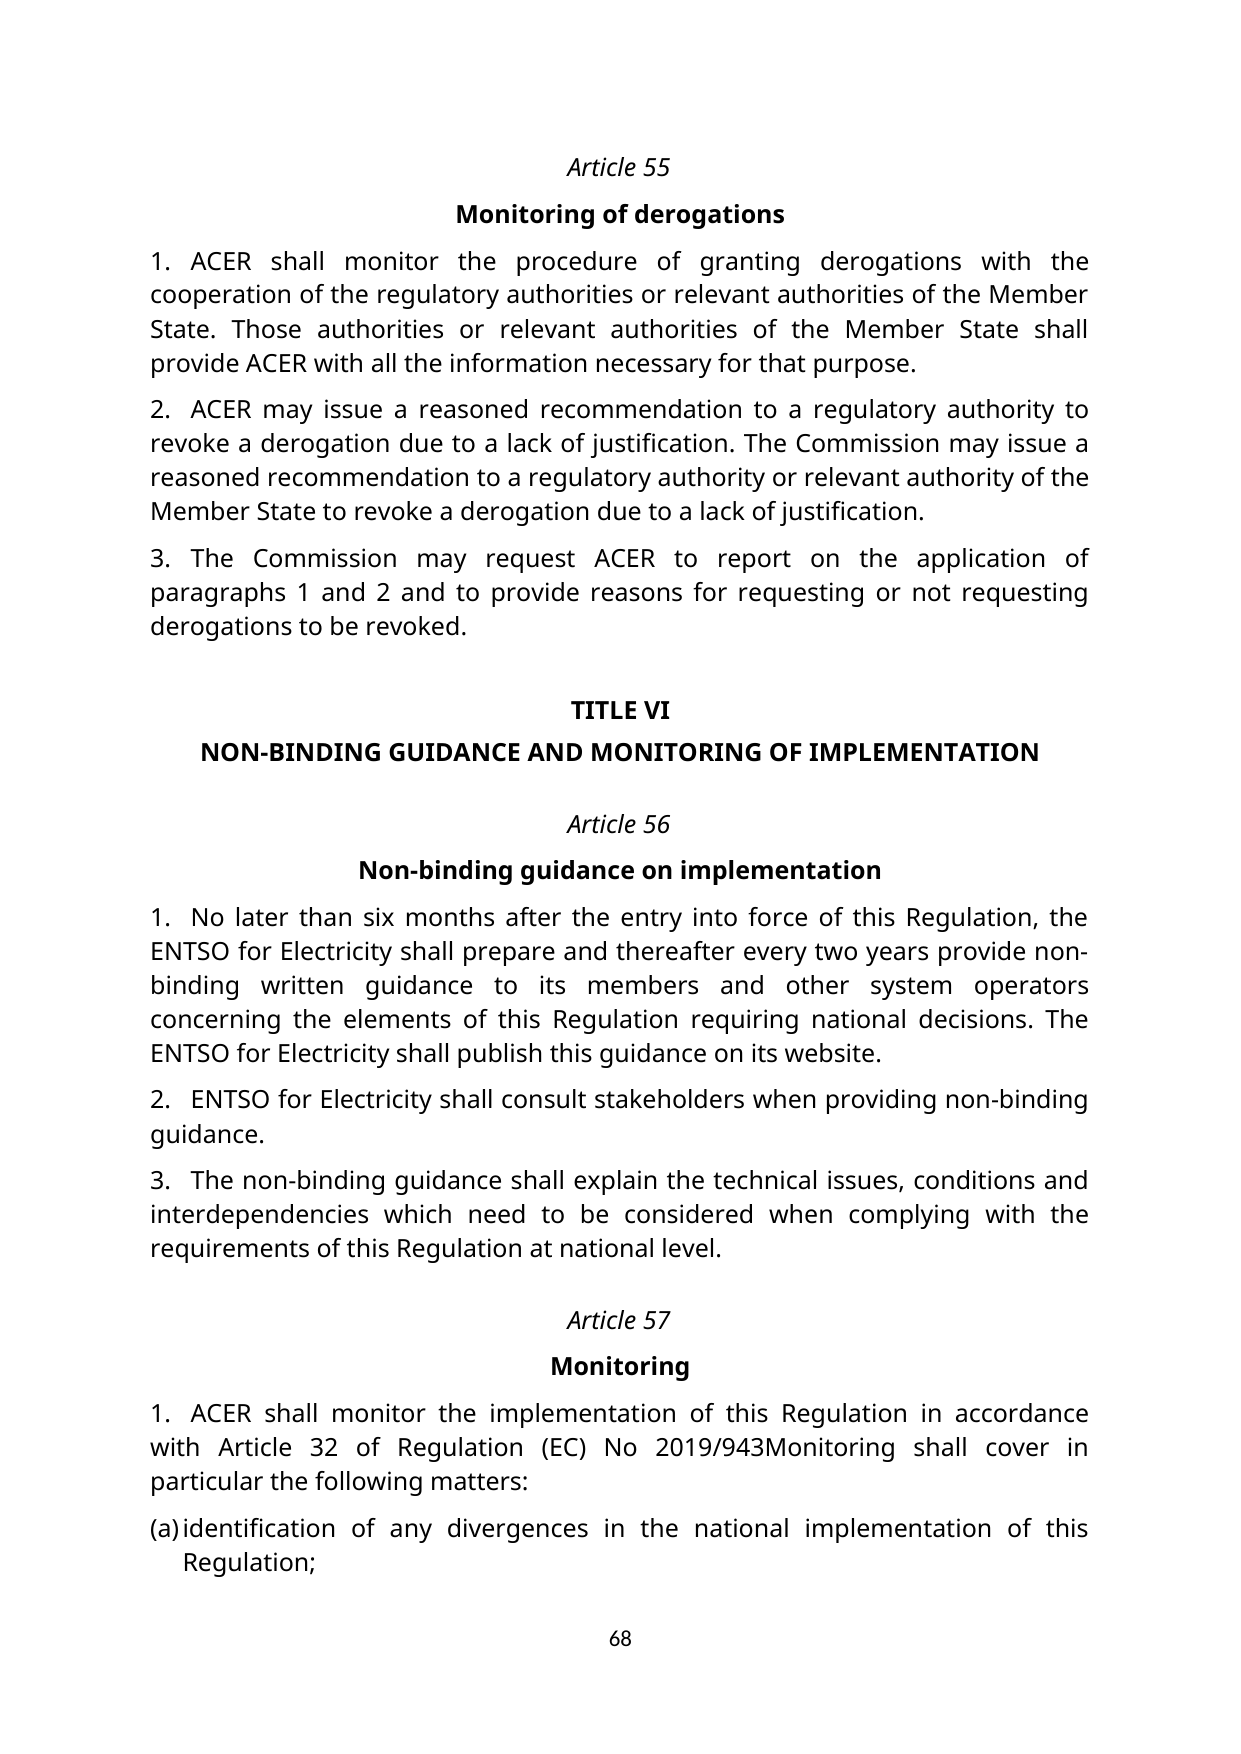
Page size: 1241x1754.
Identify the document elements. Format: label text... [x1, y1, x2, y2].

text Article 56 [150, 806, 1090, 840]
table_header identification of any divergences in the national implementation of this Regulation; [182, 1498, 1090, 1578]
text Non-binding guidance on implementation [150, 853, 1090, 887]
text 3. The non-binding guidance shall explain the technical issues, conditions and interdependencies which need to be considered when complying with the requirements of this Regulation at national level. [150, 1163, 1090, 1265]
text Article 57 [150, 1302, 1090, 1337]
text 3. The Commission may request ACER to report on the application of paragraphs 1 and 2 and to provide reasons for requesting or not requesting derogations to be revoked. [150, 541, 1090, 643]
table_header (a) [150, 1498, 182, 1578]
text Monitoring of derogations [150, 197, 1090, 231]
text 1. ACER shall monitor the procedure of granting derogations with the cooperation of the regulatory authorities or relevant authorities of the Member State. Those authorities or relevant authorities of the Member State shall provide ACER with all the information necessary for that purpose. [150, 243, 1090, 379]
text 2. ACER may issue a reasoned recommendation to a regulatory authority to revoke a derogation due to a lack of justification. The Commission may issue a reasoned recommendation to a regulatory authority or relevant authority of the Member State to revoke a derogation due to a lack of justification. [150, 392, 1090, 528]
text 2. ENTSO for Electricity shall consult stakeholders when providing non-binding guidance. [150, 1082, 1090, 1150]
text TITLE VI [150, 693, 1090, 727]
text NON-BINDING GUIDANCE AND MONITORING OF IMPLEMENTATION [150, 735, 1090, 769]
text Article 55 [150, 150, 1090, 184]
text Monitoring [150, 1349, 1090, 1383]
text 1. ACER shall monitor the implementation of this Regulation in accordance with Article 32 of Regulation (EC) No 2019/943Monitoring shall cover in particular the following matters: [150, 1396, 1090, 1498]
text 1. No later than six months after the entry into force of this Regulation, the ENTSO for Electricity shall prepare and thereafter every two years provide non-binding written guidance to its members and other system operators concerning the elements of this Regulation requiring national decisions. The ENTSO for Electricity shall publish this guidance on its website. [150, 899, 1090, 1070]
